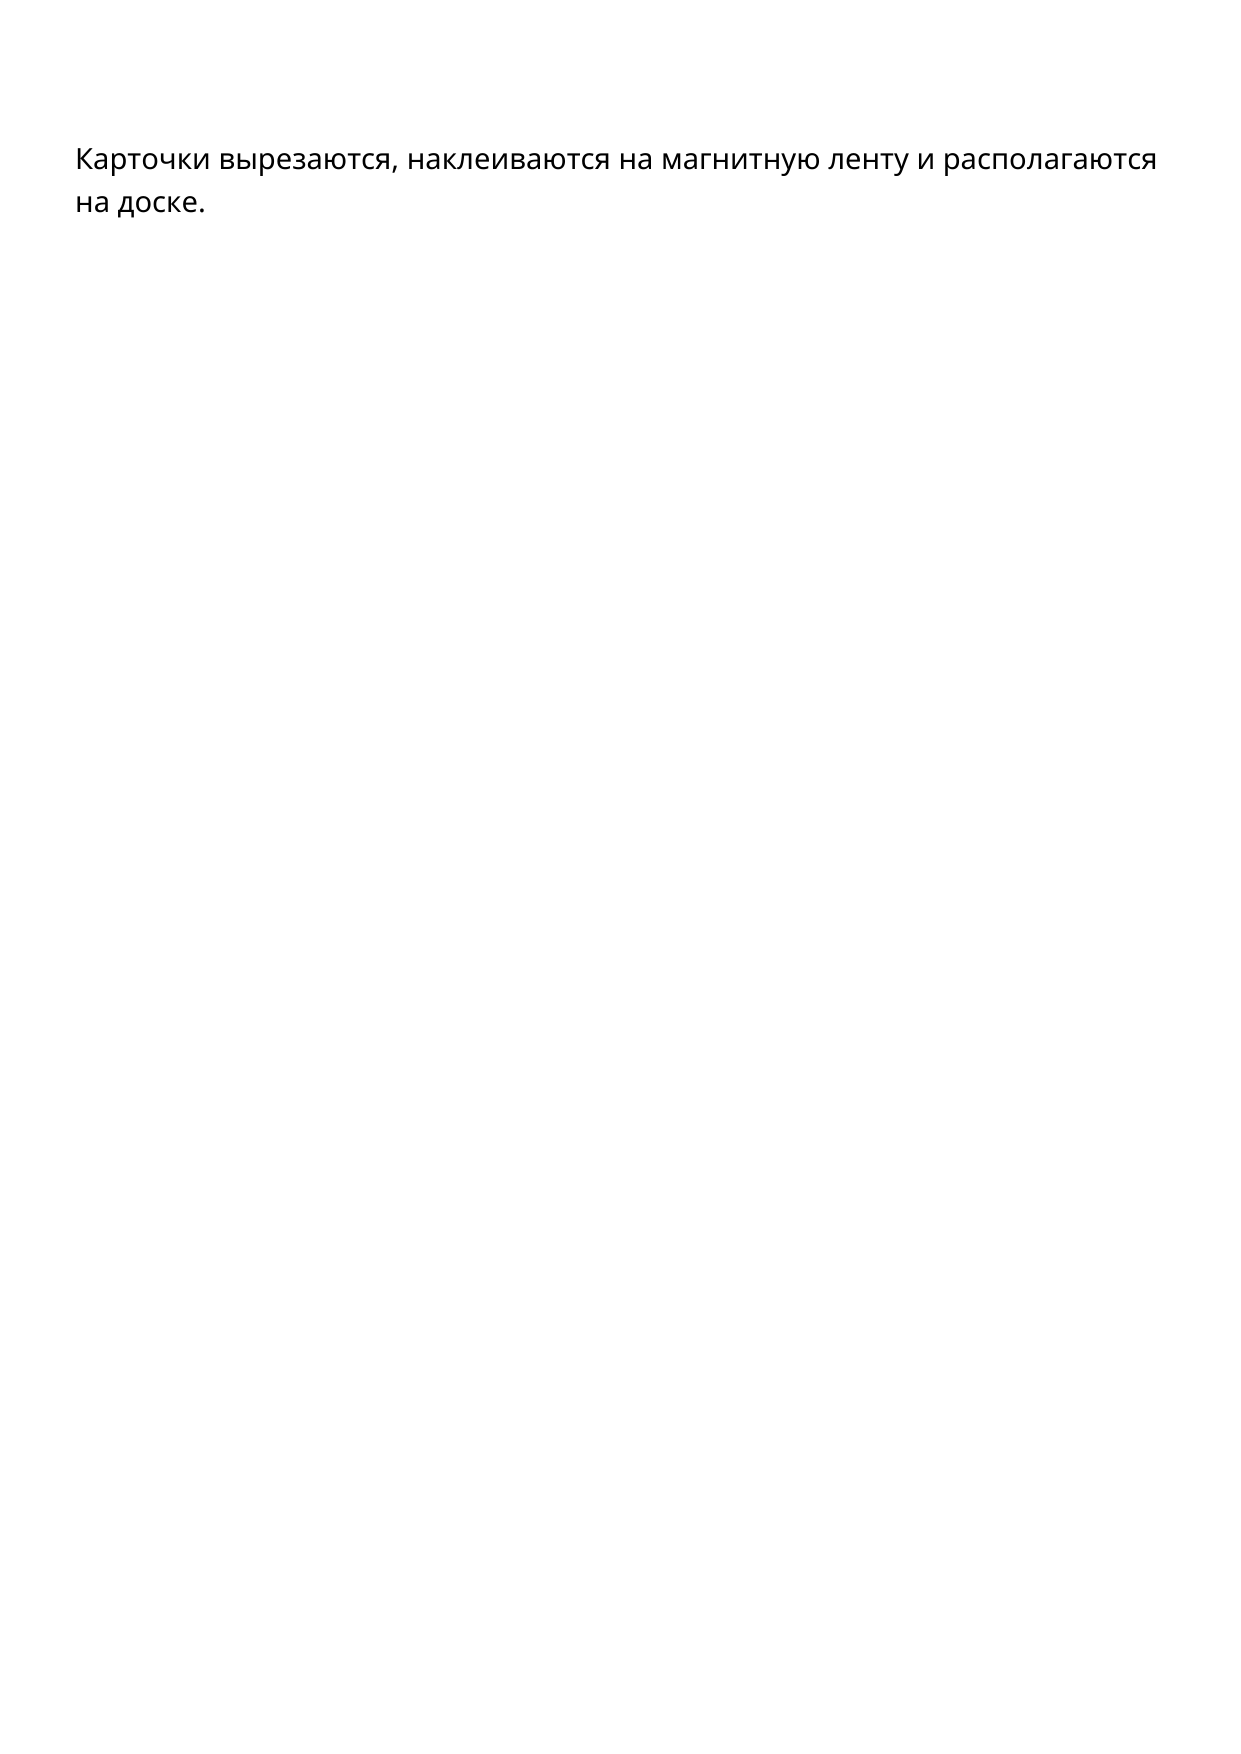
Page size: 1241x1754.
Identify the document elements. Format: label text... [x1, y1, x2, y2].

text Карточки вырезаются, наклеиваются на магнитную ленту и располагаются на доске. [75, 138, 1165, 221]
